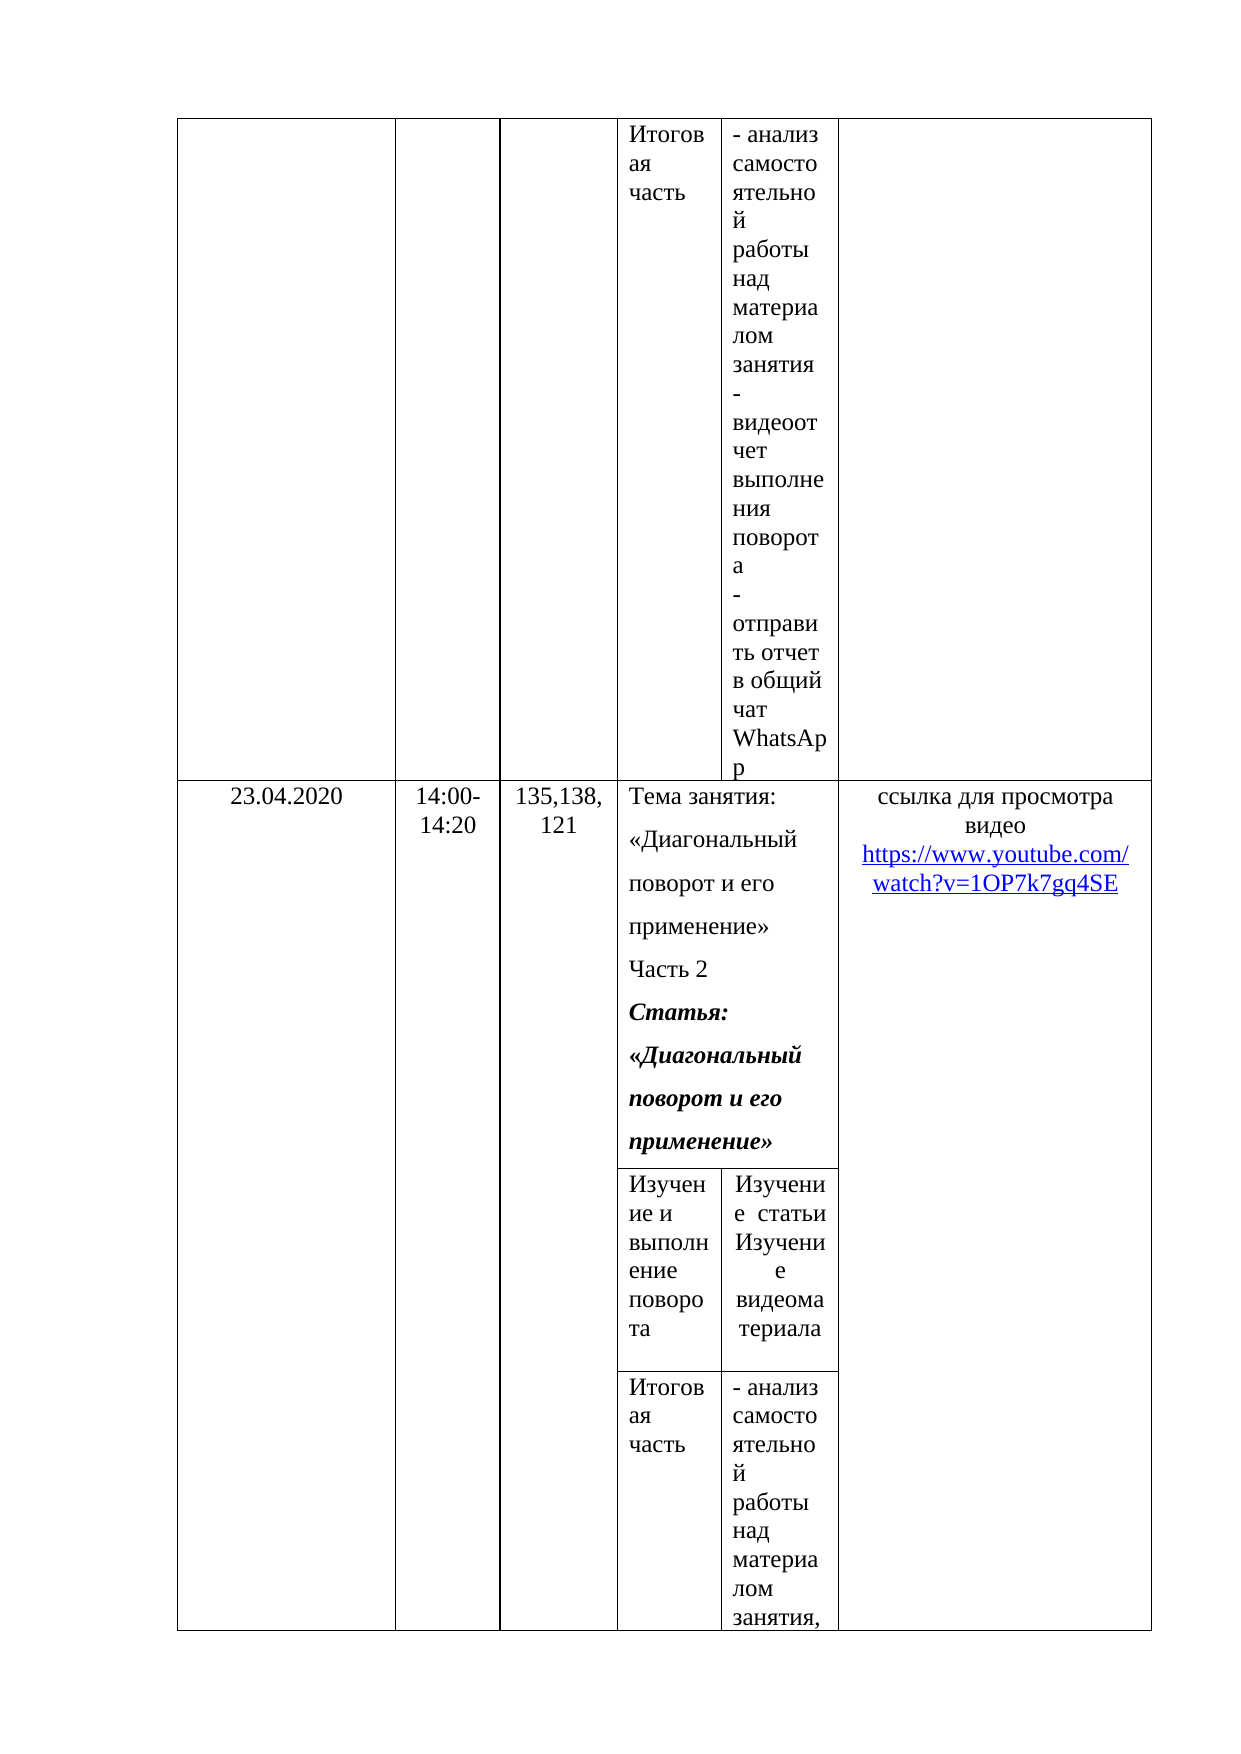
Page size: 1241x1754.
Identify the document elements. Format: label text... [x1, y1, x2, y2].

table_cell 14:00-14:20 [396, 781, 499, 1630]
table_cell Тема занятия: «Диагональный поворот и его применение» Часть 2 Статья: «Диагональный поворот и его применение» [618, 781, 838, 1168]
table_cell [722, 1372, 838, 1630]
table_cell Итоговая часть [618, 1372, 721, 1630]
table_cell 23.04.2020 [178, 781, 395, 1630]
table_cell Итоговая часть [618, 119, 721, 780]
table_cell Изучение и выполнение поворота [618, 1169, 721, 1371]
table_cell 135,138,121 [501, 781, 617, 1630]
table_cell Изучение статьи Изучение видеоматериала [722, 1169, 838, 1371]
table_cell ссылка для просмотра видео https://www.youtube.com/watch?v=1OP7k7gq4SE [839, 781, 1151, 1630]
table_cell - анализ самостоятельной работы над материалом занятия - видеоотчет выполнения поворота - отправить отчет в общий чат WhatsApp [722, 119, 838, 780]
